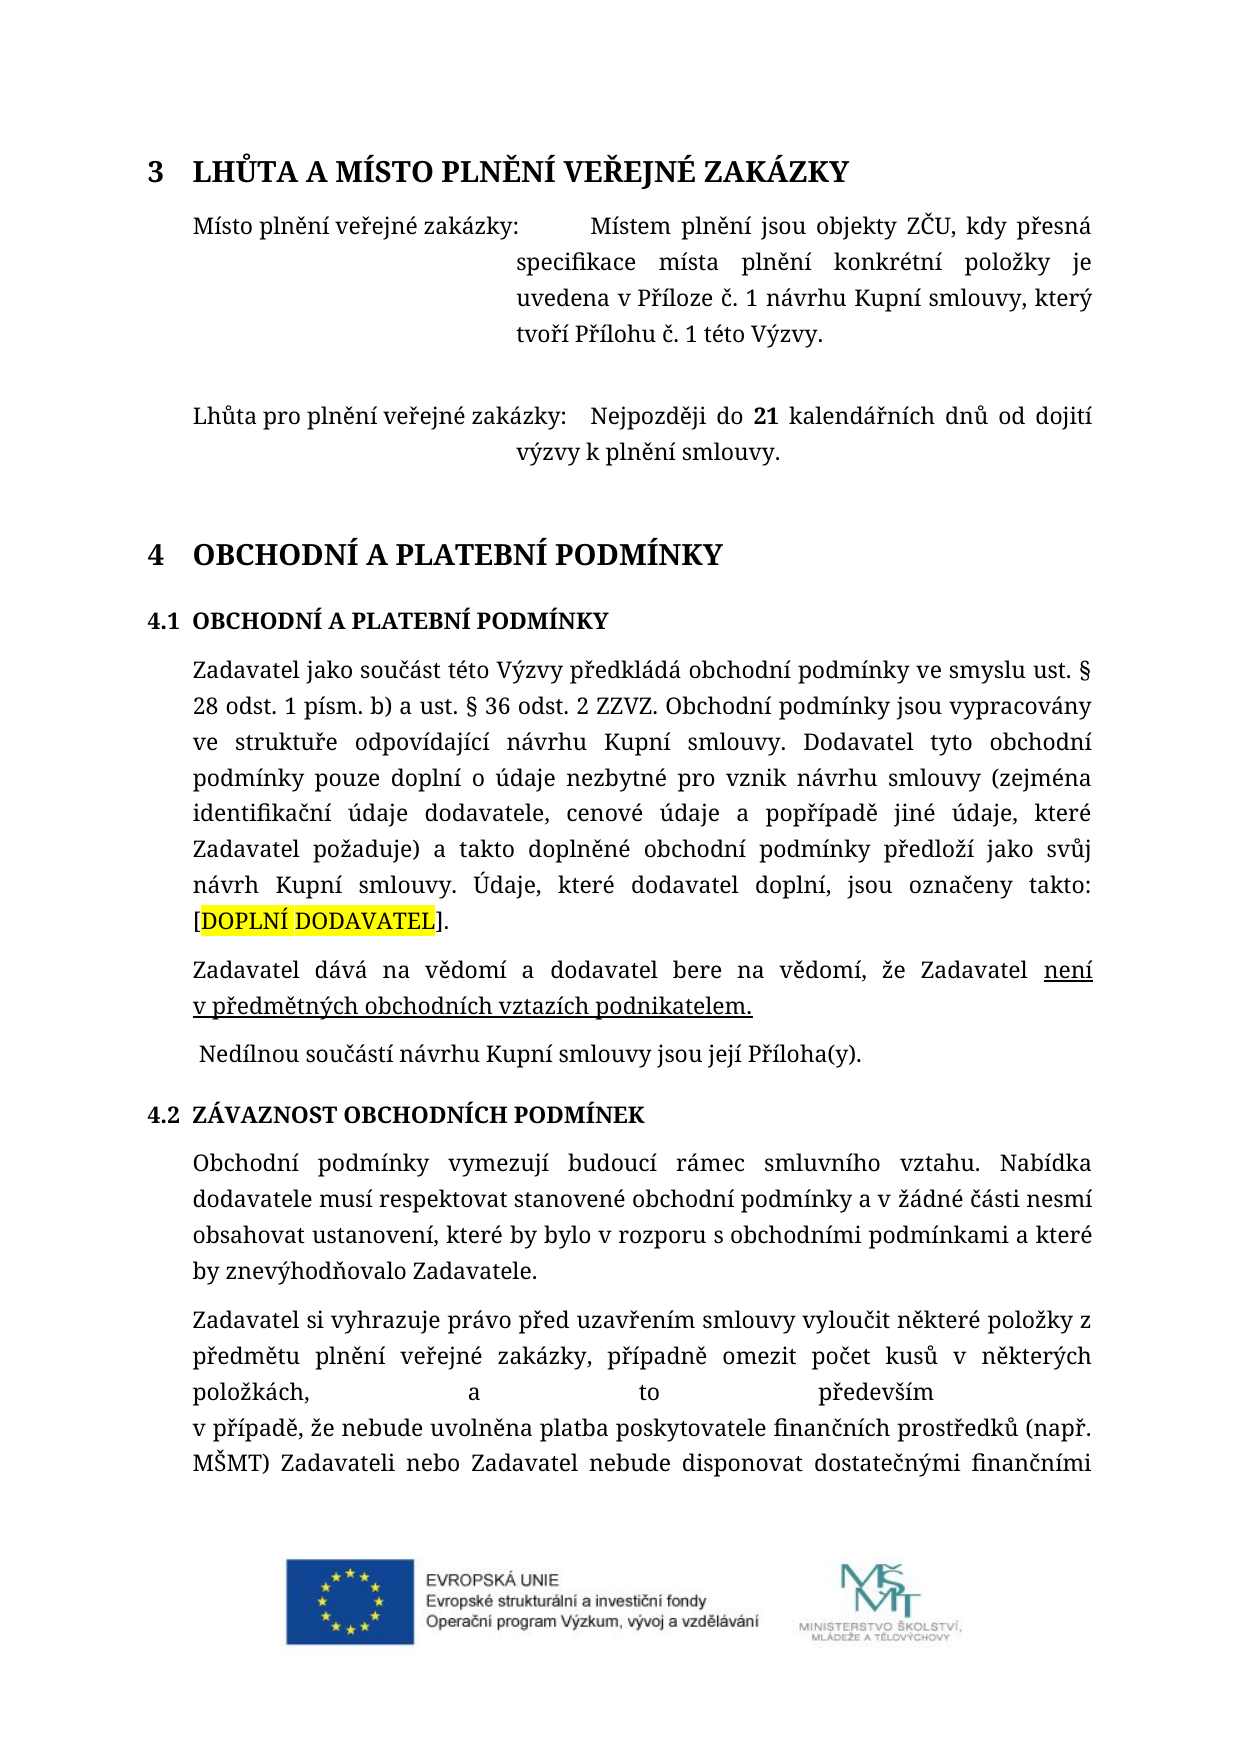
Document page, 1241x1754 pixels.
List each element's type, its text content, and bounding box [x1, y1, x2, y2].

text Místo plnění veřejné zakázky: Místem plnění jsou objekty ZČU, kdy přesná specifikace místa plnění konkrétní položky je uvedena v Příloze č. 1 návrhu Kupní smlouvy, který tvoří Přílohu č. 1 této Výzvy. [193, 210, 1093, 349]
text Nedílnou součástí návrhu Kupní smlouvy jsou její Příloha(y). [193, 1038, 1093, 1069]
subtitle 4.1 OBCHODNÍ A PLATEBNÍ PODMÍNKY [147, 605, 1093, 636]
text Lhůta pro plnění veřejné zakázky: Nejpozději do 21 kalendářních dnů od dojití výzvy k plnění smlouvy. [193, 400, 1093, 467]
subtitle 3 LHŮTA A MÍSTO PLNĚNÍ VEŘEJNÉ ZAKÁZKY [148, 152, 1093, 191]
text Obchodní podmínky vymezují budoucí rámec smluvního vztahu. Nabídka dodavatele musí respektovat stanovené obchodní podmínky a v žádné části nesmí obsahovat ustanovení, které by bylo v rozporu s obchodními podmínkami a které by znevýhodňovalo Zadavatele. [192, 1147, 1093, 1286]
text Zadavatel jako součást této Výzvy předkládá obchodní podmínky ve smyslu ust. § 28 odst. 1 písm. b) a ust. § 36 odst. 2 ZZVZ. Obchodní podmínky jsou vypracovány ve struktuře odpovídající návrhu Kupní smlouvy. Dodavatel tyto obchodní podmínky pouze doplní o údaje nezbytné pro vznik návrhu smlouvy (zejména identifikační údaje dodavatele, cenové údaje a popřípadě jiné údaje, které Zadavatel požaduje) a takto doplněné obchodní podmínky předloží jako svůj návrh Kupní smlouvy. Údaje, které dodavatel doplní, jsou označeny takto: [DOPLNÍ DODAVATEL]. [193, 654, 1093, 936]
picture [242, 1518, 999, 1687]
text Zadavatel dává na vědomí a dodavatel bere na vědomí, že Zadavatel není v předmětných obchodních vztazích podnikatelem. [193, 954, 1093, 1021]
subtitle 4 OBCHODNÍ A PLATEBNÍ PODMÍNKY [148, 534, 1093, 574]
subtitle 4.2 ZÁVAZNOST OBCHODNÍCH PODMÍNEK [147, 1099, 1093, 1130]
